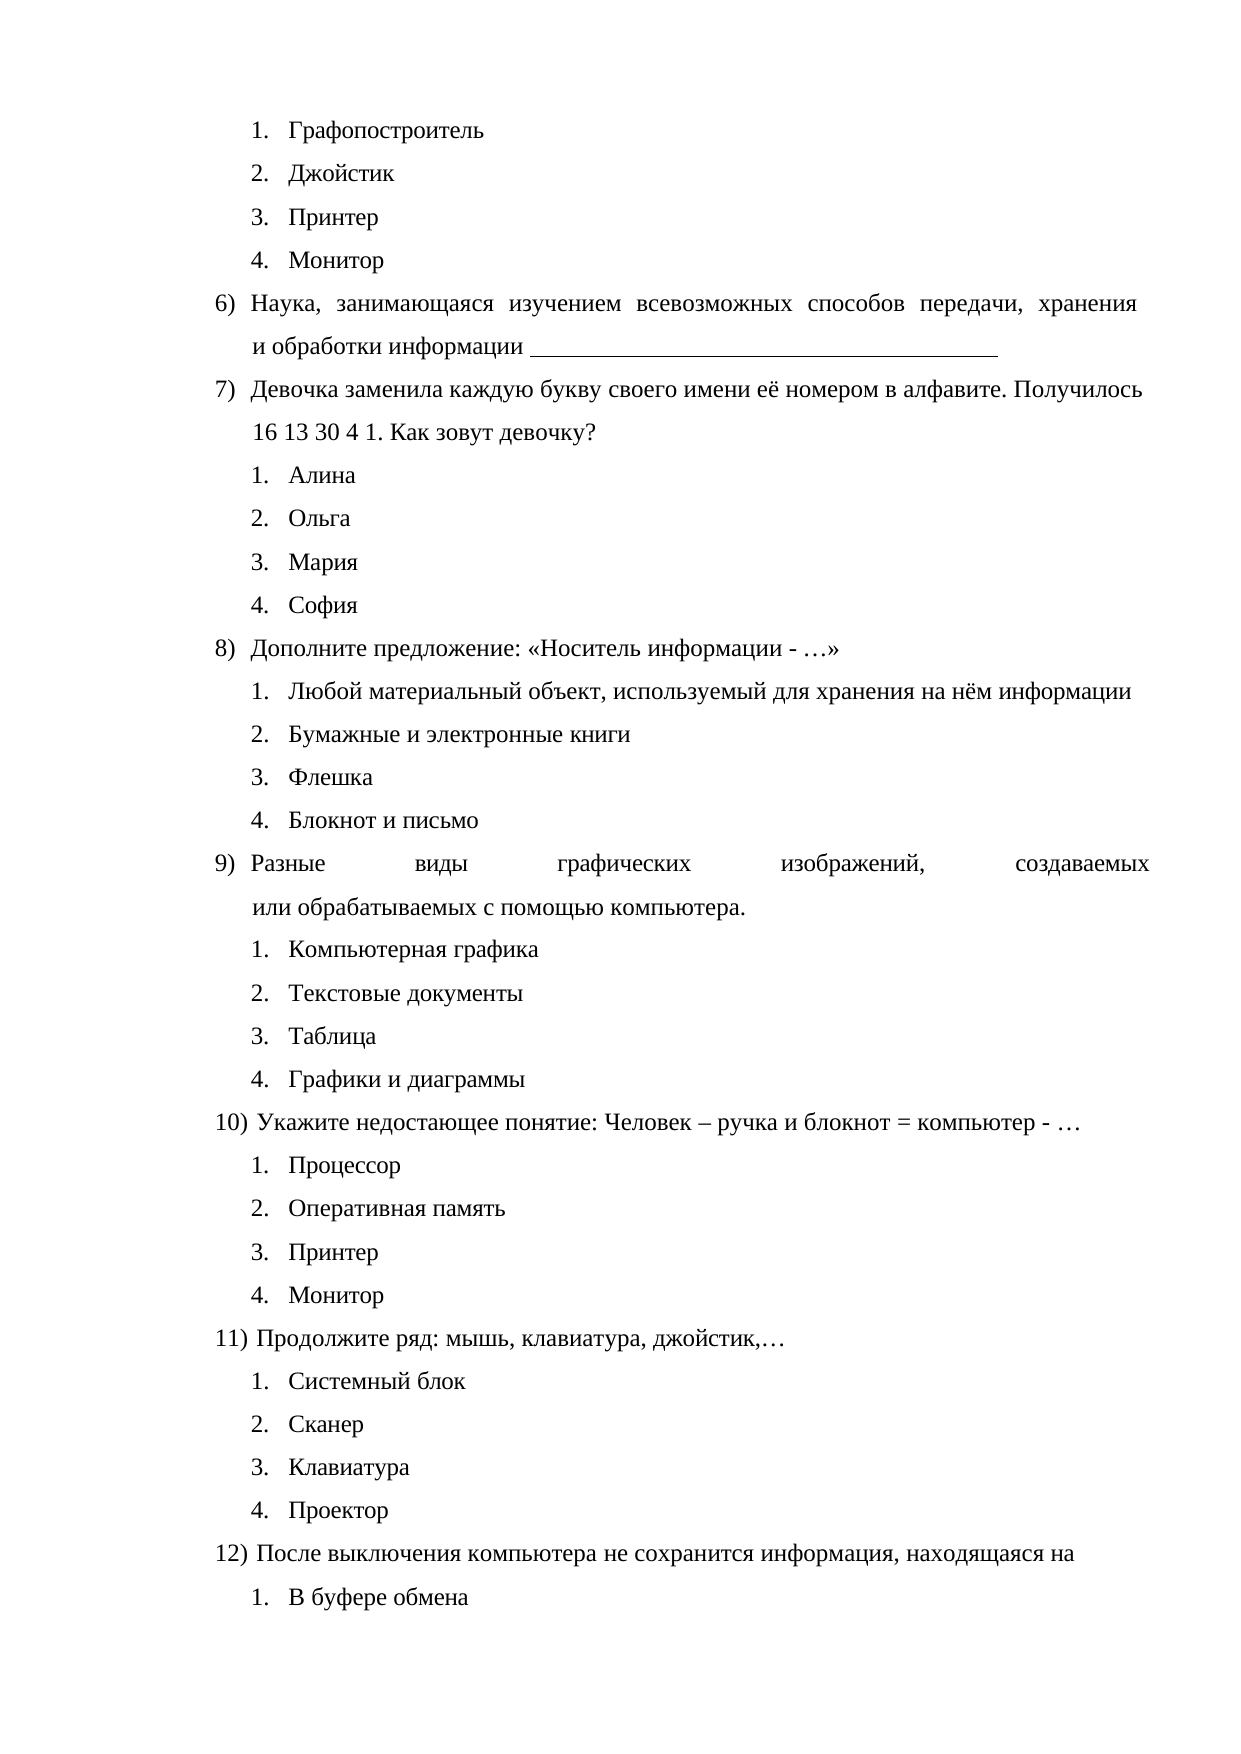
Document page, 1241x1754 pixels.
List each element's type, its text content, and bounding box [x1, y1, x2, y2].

list Флешка [251, 762, 1181, 791]
list Алина [251, 461, 1181, 489]
list Сканер [251, 1409, 1181, 1438]
list В буфере обмена [251, 1582, 1181, 1611]
list Оперативная память [251, 1193, 1181, 1222]
list Продолжите ряд: мышь, клавиатура, джойстик,… [214, 1323, 1181, 1352]
list Принтер [251, 1237, 1181, 1266]
list Любой материальный объект, используемый для хранения на нём информации [251, 676, 1181, 705]
list Монитор [251, 245, 1181, 273]
list Принтер [251, 202, 1181, 231]
list Таблица [251, 1021, 1181, 1050]
list Текстовые документы [251, 978, 1181, 1007]
list Разные виды графических изображений, создаваемых или обрабатываемых с помощью компьютера. [214, 848, 1152, 921]
list После выключения компьютера не сохранится информация, находящаяся на [214, 1538, 1181, 1567]
list Компьютерная графика [251, 935, 1181, 964]
list Графопостроитель [251, 115, 1181, 144]
list Системный блок [251, 1366, 1181, 1395]
list Блокнот и письмо [251, 805, 1181, 834]
list Процессор [251, 1150, 1181, 1179]
list Графики и диаграммы [251, 1064, 1181, 1093]
list Проектор [251, 1496, 1181, 1524]
list Бумажные и электронные книги [251, 719, 1181, 748]
list Девочка заменила каждую букву своего имени её номером в алфавите. Получилось 16 13 30 4 1. Как зовут девочку? [214, 374, 1152, 446]
list Монитор [251, 1280, 1181, 1309]
list София [251, 590, 1181, 619]
list Дополните предложение: «Носитель информации - …» [214, 633, 1181, 662]
list Джойстик [251, 158, 1181, 187]
list Наука, занимающаяся изучением всевозможных способов передачи, хранения и обработки информации [214, 288, 1152, 360]
list Мария [251, 547, 1181, 576]
list Ольга [251, 503, 1181, 532]
list Укажите недостающее понятие: Человек – ручка и блокнот = компьютер - … [214, 1107, 1181, 1136]
list Клавиатура [251, 1452, 1181, 1481]
